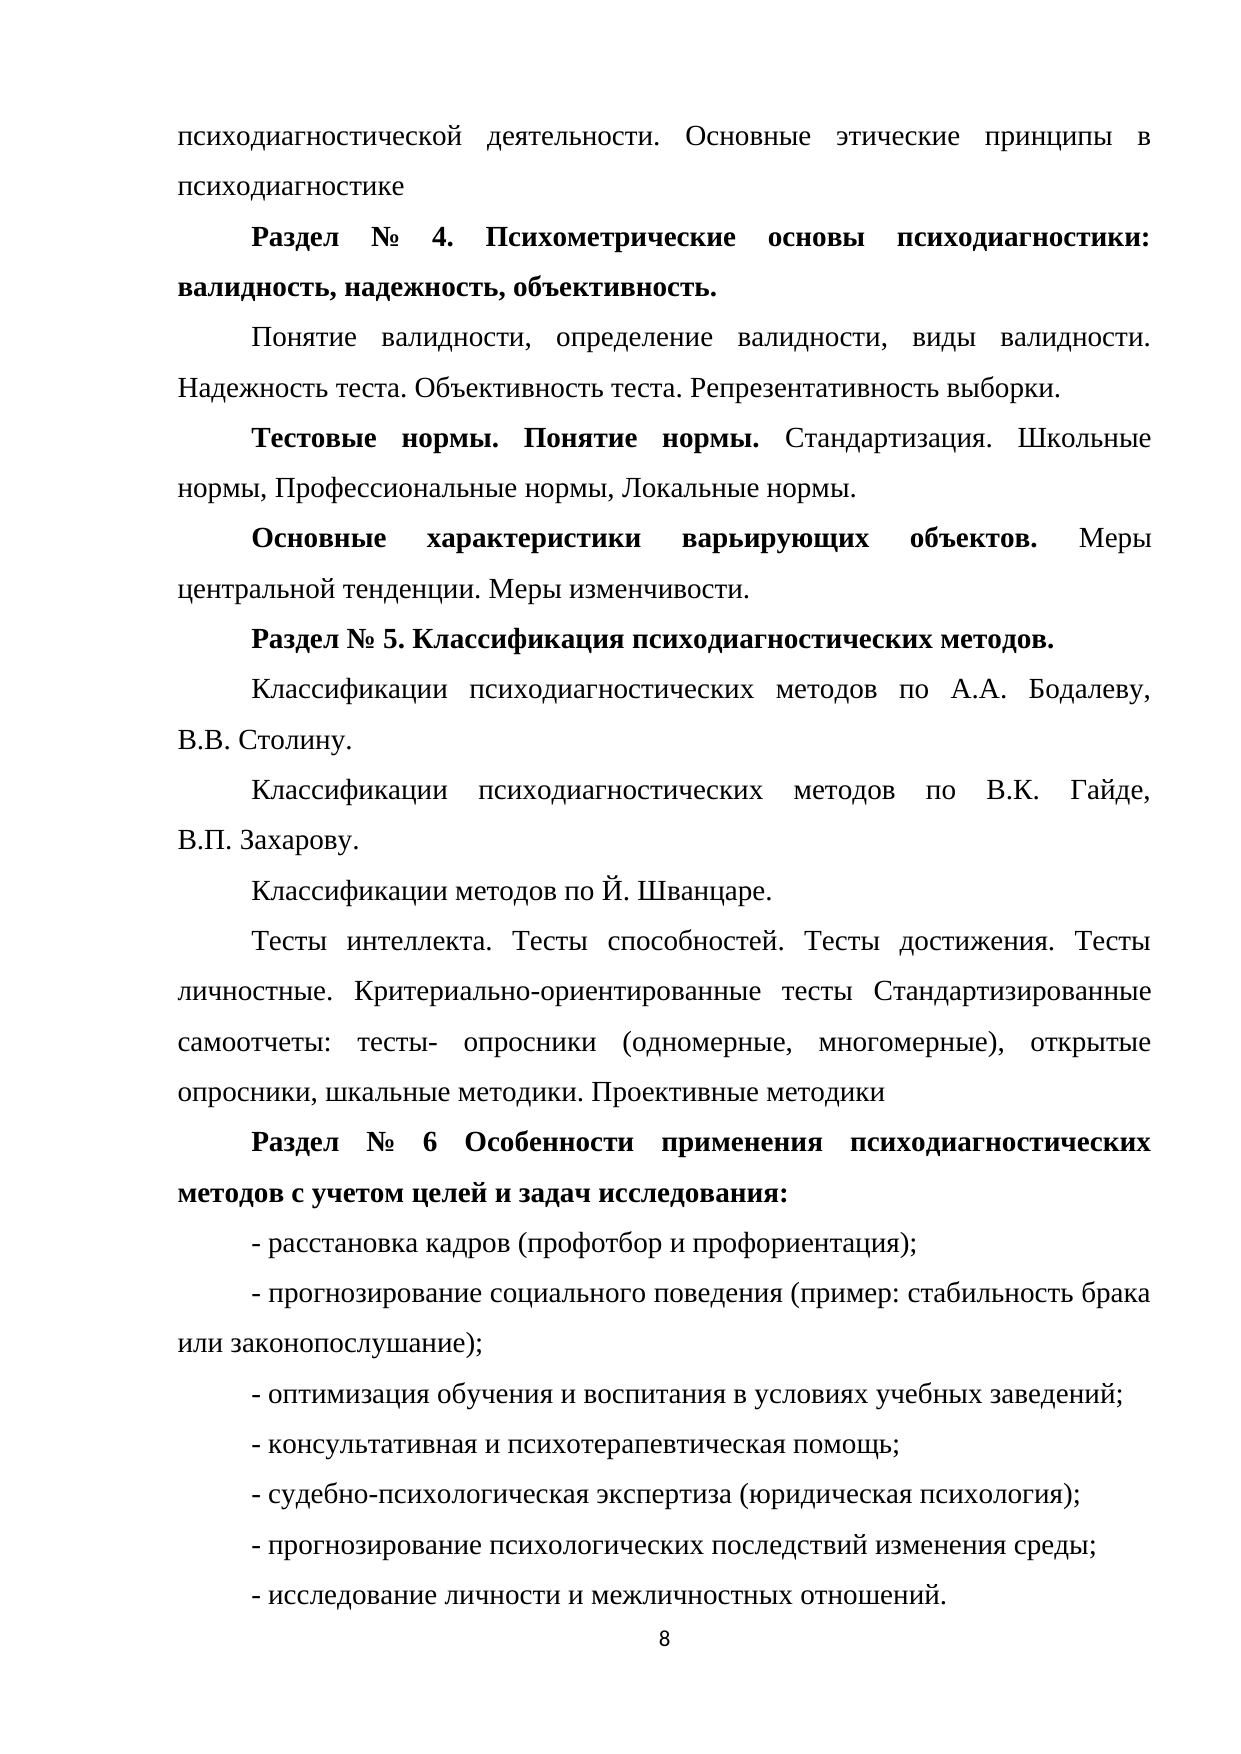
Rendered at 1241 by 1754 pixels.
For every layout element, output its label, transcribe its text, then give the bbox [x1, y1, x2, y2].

text Классификации психодиагностических методов по А.А. Бодалеву, В.В. Столину. [177, 672, 1152, 755]
text Раздел № 5. Классификация психодиагностических методов. [177, 621, 1152, 655]
text Тестовые нормы. Понятие нормы. Стандартизация. Школьные нормы, Профессиональные нормы, Локальные нормы. [177, 420, 1152, 504]
text Основные характеристики варьирующих объектов. Меры центральной тенденции. Меры изменчивости. [177, 521, 1152, 604]
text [177, 118, 1152, 202]
text - оптимизация обучения и воспитания в условиях учебных заведений; [177, 1376, 1152, 1409]
text - расстановка кадров (профотбор и профориентация); [177, 1225, 1152, 1258]
text Классификации методов по Й. Шванцаре. [177, 873, 1152, 906]
text - прогнозирование психологических последствий изменения среды; [177, 1527, 1152, 1560]
text Раздел № 4. Психометрические основы психодиагностики: валидность, надежность, объективность. [177, 219, 1152, 303]
text Классификации психодиагностических методов по В.К. Гайде, В.П. Захарову. [177, 772, 1152, 856]
text - прогнозирование социального поведения (пример: стабильность брака или законопослушание); [177, 1275, 1152, 1359]
text - исследование личности и межличностных отношений. [177, 1577, 1152, 1611]
text Тесты интеллекта. Тесты способностей. Тесты достижения. Тесты личностные. Критериально-ориентированные тесты Стандартизированные самоотчеты: тесты- опросники (одномерные, многомерные), открытые опросники, шкальные методики. Проективные методики [177, 923, 1152, 1108]
text Понятие валидности, определение валидности, виды валидности. Надежность теста. Объективность теста. Репрезентативность выборки. [177, 319, 1152, 403]
text Раздел № 6 Особенности применения психодиагностических методов с учетом целей и задач исследования: [177, 1124, 1152, 1208]
text - консультативная и психотерапевтическая помощь; [177, 1426, 1152, 1460]
text - судебно-психологическая экспертиза (юридическая психология); [177, 1477, 1152, 1510]
